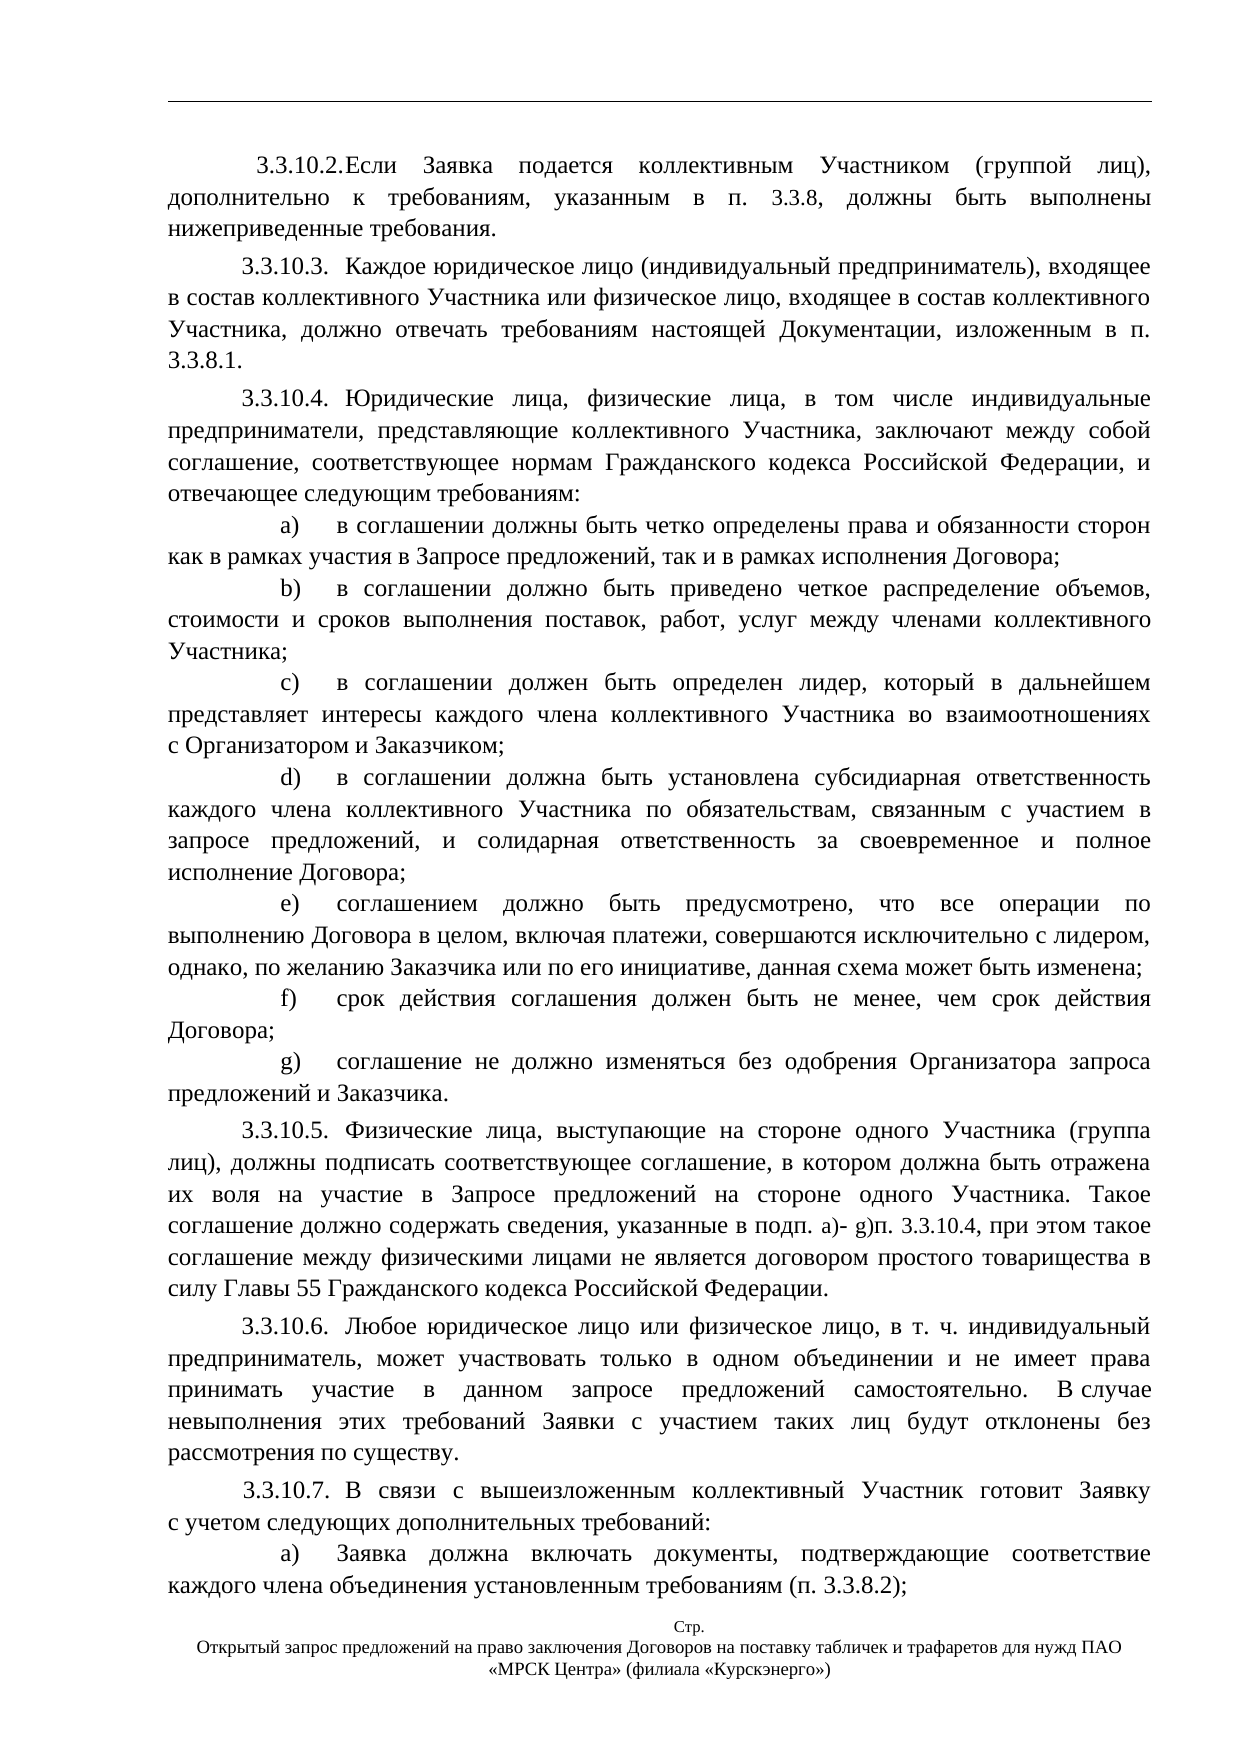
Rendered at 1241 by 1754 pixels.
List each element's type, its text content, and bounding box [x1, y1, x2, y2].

list Физические лица, выступающие на стороне одного Участника (группа лиц), должны подписать соответствующее соглашение, в котором должна быть отражена их воля на участие в Запросе предложений на стороне одного Участника. Такое соглашение должно содержать сведения, указанные в подп. a)- g)п. 3.3.10.4, при этом такое соглашение между физическими лицами не является договором простого товарищества в силу Главы 55 Гражданского кодекса Российской Федерации. [168, 1116, 1152, 1302]
list Заявка должна включать документы, подтверждающие соответствие каждого члена объединения установленным требованиям (п. 3.3.8.2); [168, 1538, 1152, 1599]
list в соглашении должна быть установлена субсидиарная ответственность каждого члена коллективного Участника по обязательствам, связанным с участием в запросе предложений, и солидарная ответственность за своевременное и полное исполнение Договора; [168, 762, 1152, 886]
list Юридические лица, физические лица, в том числе индивидуальные предприниматели, представляющие коллективного Участника, заключают между собой соглашение, соответствующее нормам Гражданского кодекса Российской Федерации, и отвечающее следующим требованиям: [168, 383, 1152, 507]
list соглашением должно быть предусмотрено, что все операции по выполнению Договора в целом, включая платежи, совершаются исключительно с лидером, однако, по желанию Заказчика или по его инициативе, данная схема может быть изменена; [168, 888, 1152, 980]
list В связи с вышеизложенным коллективный Участник готовит Заявку с учетом следующих дополнительных требований: [168, 1475, 1152, 1536]
list в соглашении должно быть приведено четкое распределение объемов, стоимости и сроков выполнения поставок, работ, услуг между членами коллективного Участника; [168, 573, 1152, 665]
list соглашение не должно изменяться без одобрения Организатора запроса предложений и Заказчика. [168, 1046, 1152, 1107]
list срок действия соглашения должен быть не менее, чем срок действия Договора; [168, 983, 1152, 1043]
list Каждое юридическое лицо (индивидуальный предприниматель), входящее в состав коллективного Участника или физическое лицо, входящее в состав коллективного Участника, должно отвечать требованиям настоящей Документации, изложенным в п. 3.3.8.1. [168, 251, 1152, 374]
list Если Заявка подается коллективным Участником (группой лиц), дополнительно к требованиям, указанным в п. 3.3.8, должны быть выполнены нижеприведенные требования. [168, 150, 1152, 242]
list в соглашении должен быть определен лидер, который в дальнейшем представляет интересы каждого члена коллективного Участника во взаимоотношениях с Организатором и Заказчиком; [168, 667, 1152, 759]
list Любое юридическое лицо или физическое лицо, в т. ч. индивидуальный предприниматель, может участвовать только в одном объединении и не имеет права принимать участие в данном запросе предложений самостоятельно. В случае невыполнения этих требований Заявки с участием таких лиц будут отклонены без рассмотрения по существу. [168, 1311, 1152, 1466]
list в соглашении должны быть четко определены права и обязанности сторон как в рамках участия в Запросе предложений, так и в рамках исполнения Договора; [168, 510, 1152, 570]
